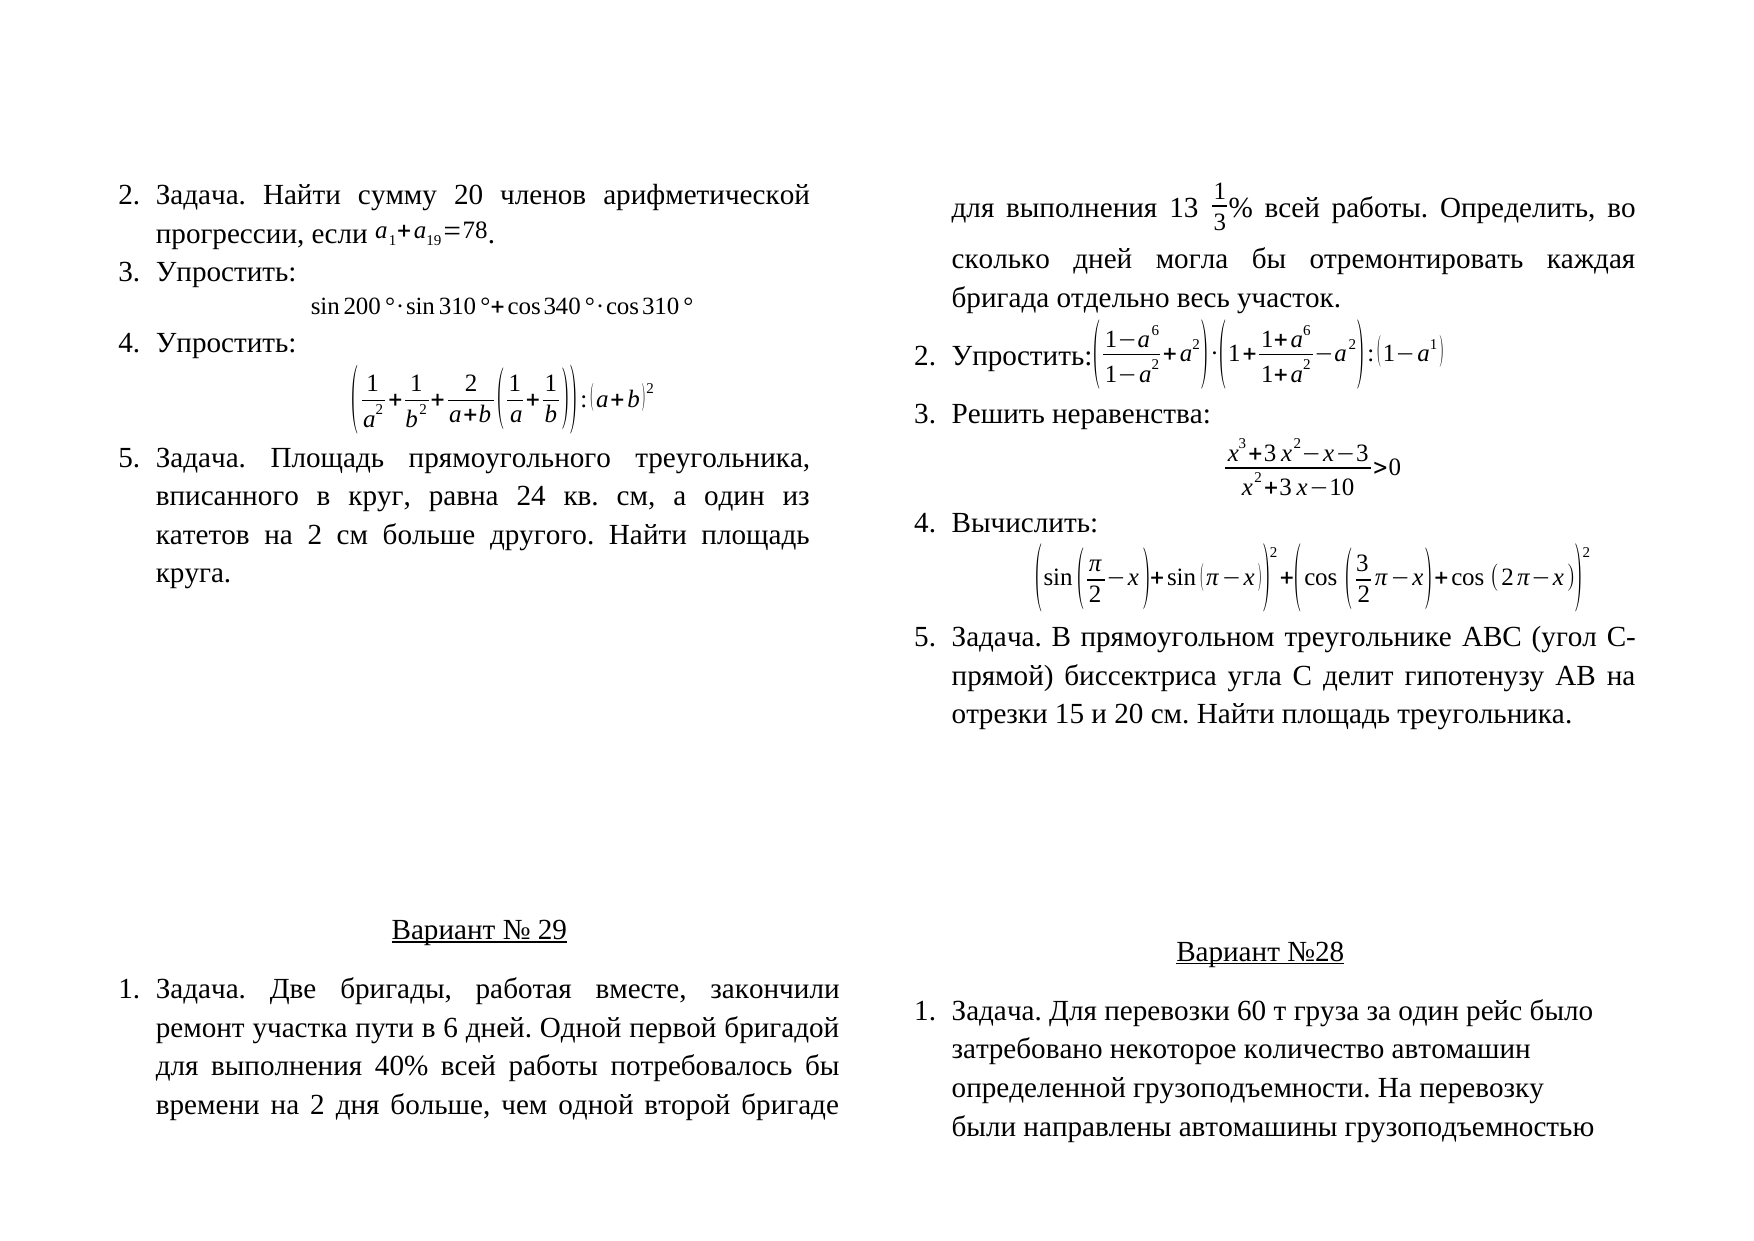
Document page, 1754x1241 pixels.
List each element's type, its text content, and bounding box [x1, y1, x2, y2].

list Упростить: [118, 254, 811, 288]
text Вариант № 29 [118, 912, 840, 945]
list Задача. Площадь прямоугольного треугольника, вписанного в круг, равна 24 кв. см, а один из катетов на 2 см больше другого. Найти площадь круга. [118, 440, 811, 589]
list Вычислить: [914, 505, 1636, 538]
list Задача. Две бригады, работая вместе, закончили ремонт участка пути в 6 дней. Одной первой бригадой для выполнения 40% всей работы потребовалось бы времени на 2 дня больше, чем одной второй бригаде для выполнения 13 % всей работы. Определить, во сколько дней могла бы отремонтировать каждая бригада отдельно весь участок. [914, 177, 1636, 313]
list Задача. Две бригады, работая вместе, закончили ремонт участка пути в 6 дней. Одной первой бригадой для выполнения 40% всей работы потребовалось бы времени на 2 дня больше, чем одной второй бригаде для выполнения 13 % всей работы. Определить, во сколько дней могла бы отремонтировать каждая бригада отдельно весь участок. [118, 971, 840, 1120]
text Вариант №28 [914, 934, 1606, 967]
list Упростить: [118, 325, 811, 358]
list Задача. В прямоугольном треугольнике ABC (угол С-прямой) биссектриса угла С делит гипотенузу АВ на отрезки 15 и 20 см. Найти площадь треугольника. [914, 619, 1636, 730]
list Задача. Найти сумму 20 членов арифметической прогрессии, если . [118, 177, 811, 249]
list Упростить: [914, 318, 1636, 391]
list Решить неравенства: [914, 396, 1636, 429]
